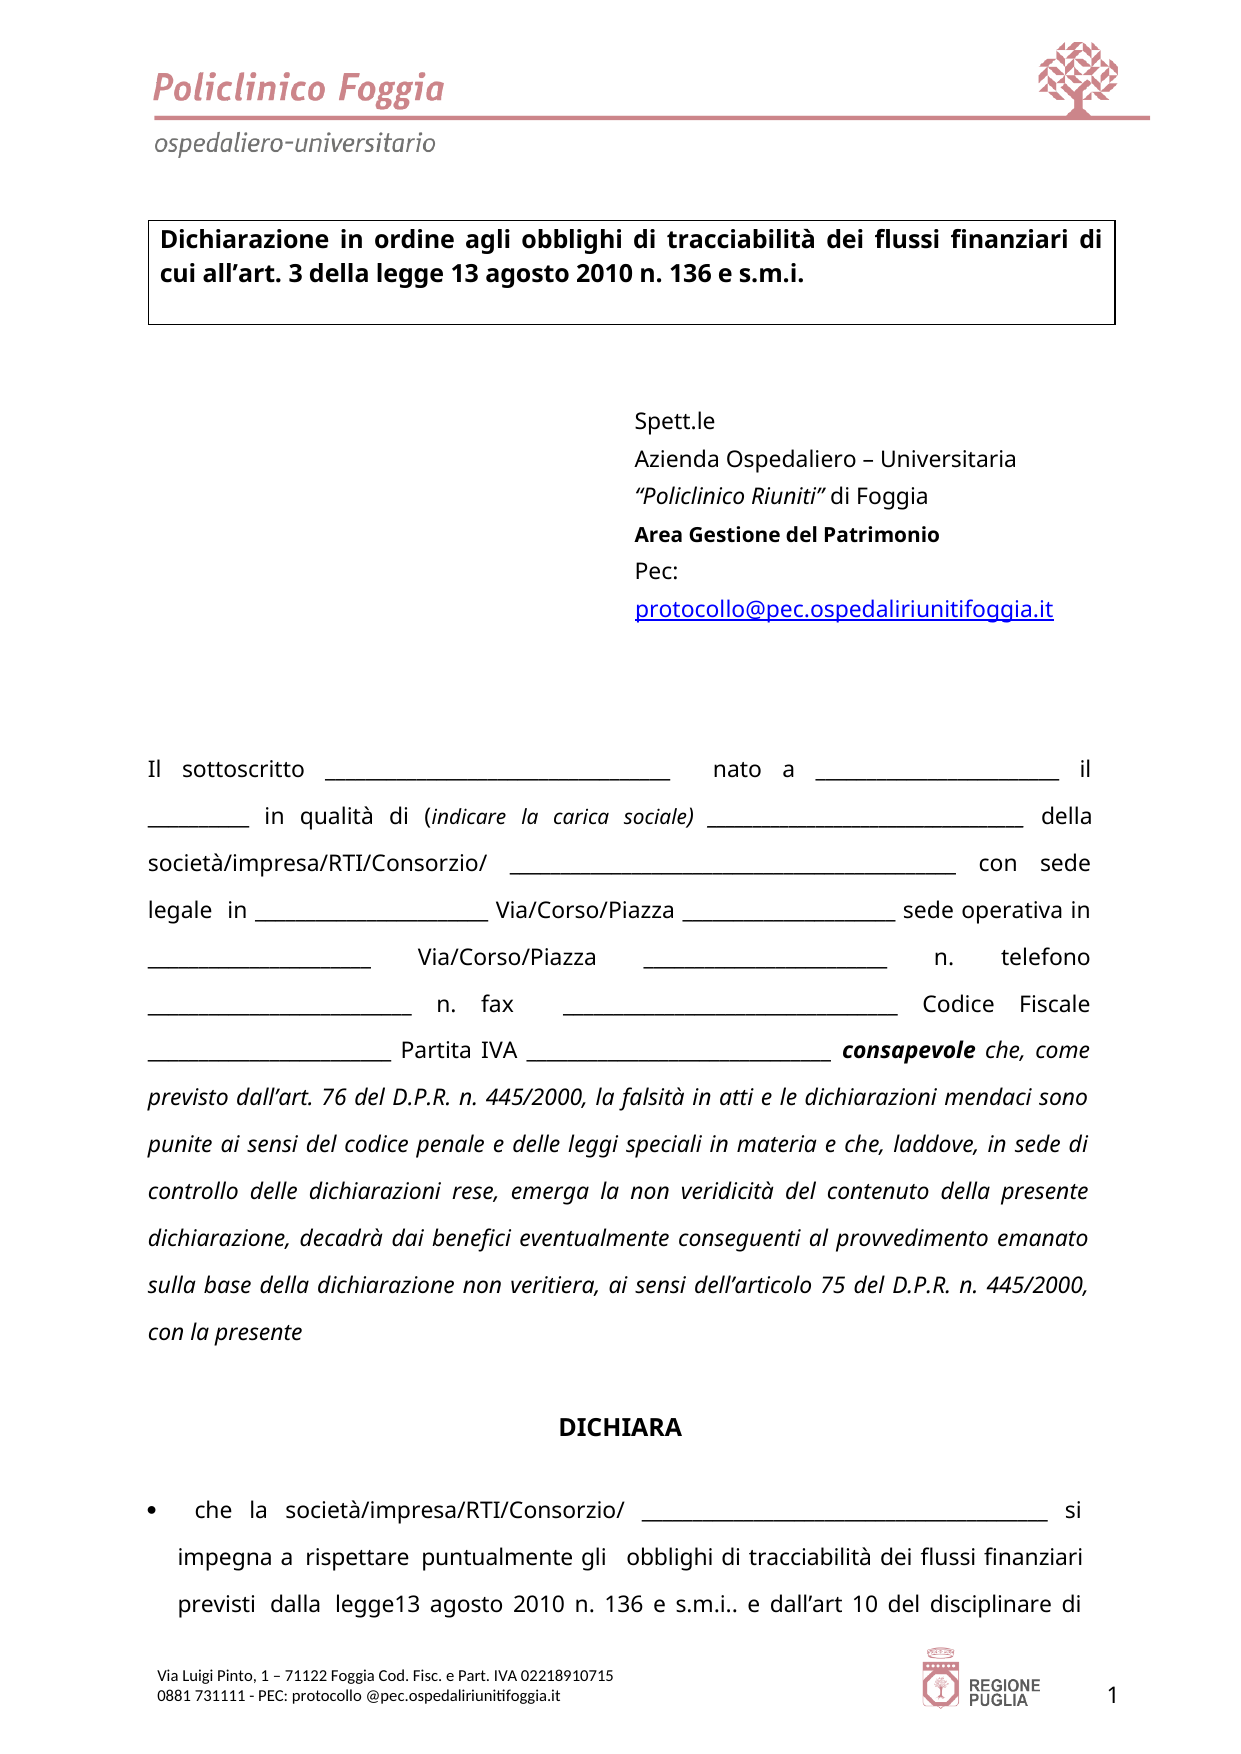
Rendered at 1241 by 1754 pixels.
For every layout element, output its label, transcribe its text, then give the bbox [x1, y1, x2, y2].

picture [153, 42, 1151, 158]
text Azienda Ospedaliero – Universitaria [634, 437, 1092, 475]
text Pec: protocollo@pec.ospedaliriunitifoggia.it [634, 550, 1092, 625]
text Il sottoscritto __________________________________ nato a ________________________ il __________ in qualità di (indicare la carica sociale) ___________________________________ della società/impresa/RTI/Consorzio/ ____________________________________________ con sede legale in _______________________ Via/Corso/Piazza _____________________ sede operativa in ______________________ Via/Corso/Piazza ________________________ n. telefono __________________________ n. fax _________________________________ Codice Fiscale ________________________ Partita IVA ______________________________ consapevole che, come previsto dall’art. 76 del D.P.R. n. 445/2000, la falsità in atti e le dichiarazioni mendaci sono punite ai sensi del codice penale e delle leggi speciali in materia e che, laddove, in sede di controllo delle dichiarazioni rese, emerga la non veridicità del contenuto della presente dichiarazione, decadrà dai benefici eventualmente conseguenti al provvedimento emanato sulla base della dichiarazione non veritiera, ai sensi dell’articolo 75 del D.P.R. n. 445/2000, con la presente [148, 753, 1092, 1347]
text Spett.le [634, 400, 1092, 437]
text “Policlinico Riuniti” di Foggia [634, 475, 1092, 512]
picture [922, 1647, 1040, 1709]
text Area Gestione del Patrimonio [634, 512, 1092, 550]
table_header Dichiarazione in ordine agli obblighi di tracciabilità dei flussi finanziari di cui all’art. 3 della legge 13 agosto 2010 n. 136 e s.m.i. [149, 221, 1114, 324]
text DICHIARA [148, 1409, 1092, 1443]
